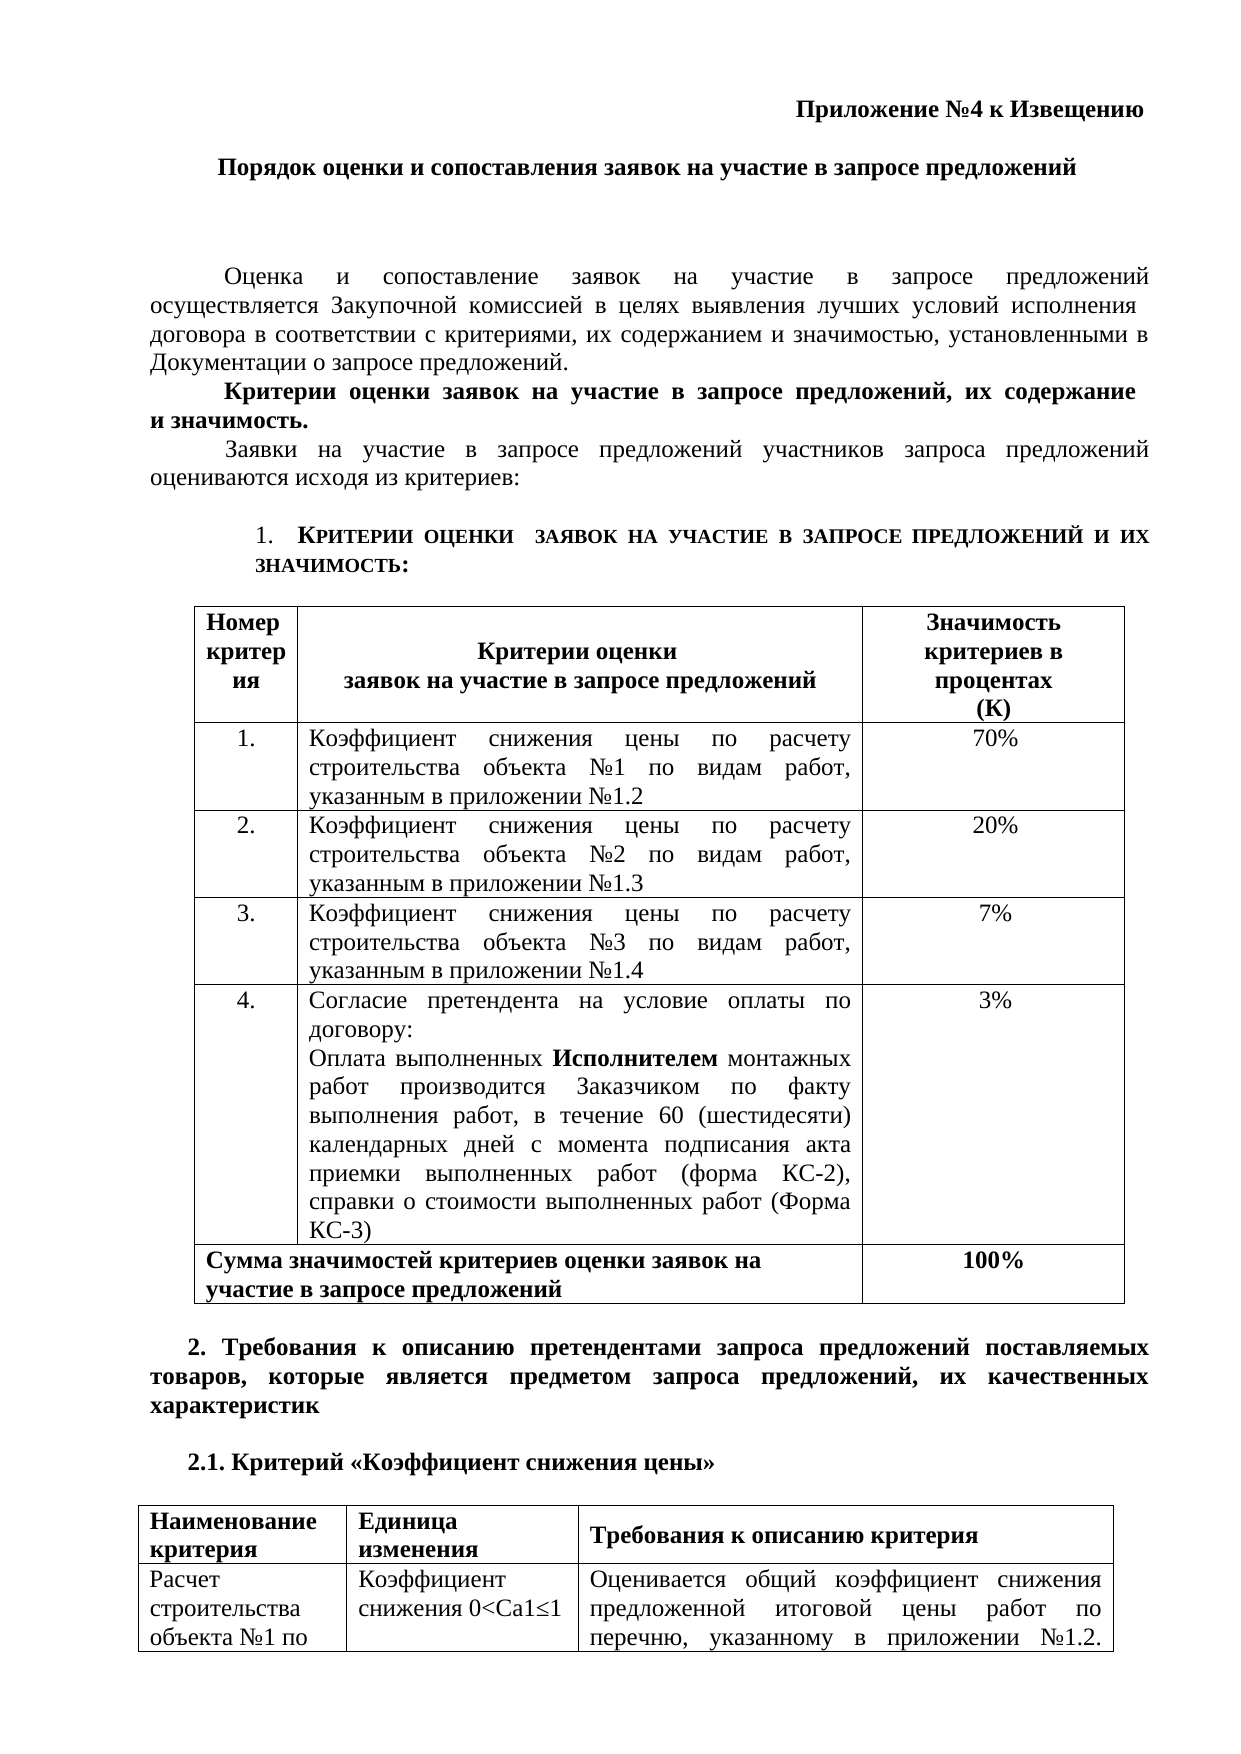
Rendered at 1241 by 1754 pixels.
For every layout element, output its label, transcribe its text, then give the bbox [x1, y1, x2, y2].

table_header Наименование критерия [139, 1506, 346, 1563]
list Критерии оценки заявок на участие в ЗАПРОСЕ ПРЕДЛОЖЕНИЙ и их значимость: [255, 520, 1150, 577]
table_cell 4. [195, 985, 297, 1244]
table_cell Сумма значимостей критериев оценки заявок на участие в запросе предложений [195, 1245, 862, 1302]
table_cell Согласие претендента на условие оплаты по договору: Оплата выполненных Исполнителем монтажных работ производится Заказчиком по факту выполнения работ, в течение 60 (шестидесяти) календарных дней с момента подписания акта приемки выполненных работ (форма КС-2), справки о стоимости выполненных работ (Форма КС-3) [298, 985, 862, 1244]
text Порядок оценки и сопоставления заявок на участие в запросе предложений [150, 152, 1144, 181]
text Приложение №4 к Извещению [150, 94, 1144, 123]
table_cell 3% [863, 985, 1124, 1244]
subtitle Заявки на участие в запросе предложений участников запроса предложений оцениваются исходя из критериев: [150, 434, 1150, 491]
table_cell 20% [863, 811, 1124, 897]
table_cell 1. [195, 723, 297, 809]
table_cell Коэффициент снижения 0<Са1≤1 [347, 1564, 578, 1651]
table_header Значимость критериев в процентах (К) [863, 607, 1124, 722]
table_cell Коэффициент снижения цены по расчету строительства объекта №3 по видам работ, указанным в приложении №1.4 [298, 898, 862, 984]
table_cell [579, 1564, 1113, 1651]
table_cell 7% [863, 898, 1124, 984]
table_header Критерии оценки заявок на участие в запросе предложений [298, 607, 862, 722]
text Критерии оценки заявок на участие в запросе предложений, их содержание и значимость. [150, 376, 1150, 434]
table_cell Коэффициент снижения цены по расчету строительства объекта №1 по видам работ, указанным в приложении №1.2 [298, 723, 862, 809]
table_header Номер критерия [195, 607, 297, 722]
table_header Единица изменения [347, 1506, 578, 1563]
table_cell 100% [863, 1245, 1124, 1302]
table_cell 2. [195, 811, 297, 897]
table_cell 70% [863, 723, 1124, 809]
table_cell Коэффициент снижения цены по расчету строительства объекта №2 по видам работ, указанным в приложении №1.3 [298, 811, 862, 897]
table_header Требования к описанию критерия [579, 1506, 1113, 1563]
table_cell 3. [195, 898, 297, 984]
text 2. Требования к описанию претендентами запроса предложений поставляемых товаров, которые является предметом запроса предложений, их качественных характеристик [150, 1332, 1150, 1418]
text 2.1. Критерий «Коэффициент снижения цены» [187, 1447, 1150, 1476]
text Оценка и сопоставление заявок на участие в запросе предложений осуществляется Закупочной комиссией в целях выявления лучших условий исполнения договора в соответствии с критериями, их содержанием и значимостью, установленными в Документации о запросе предложений. [150, 261, 1150, 376]
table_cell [139, 1564, 346, 1651]
